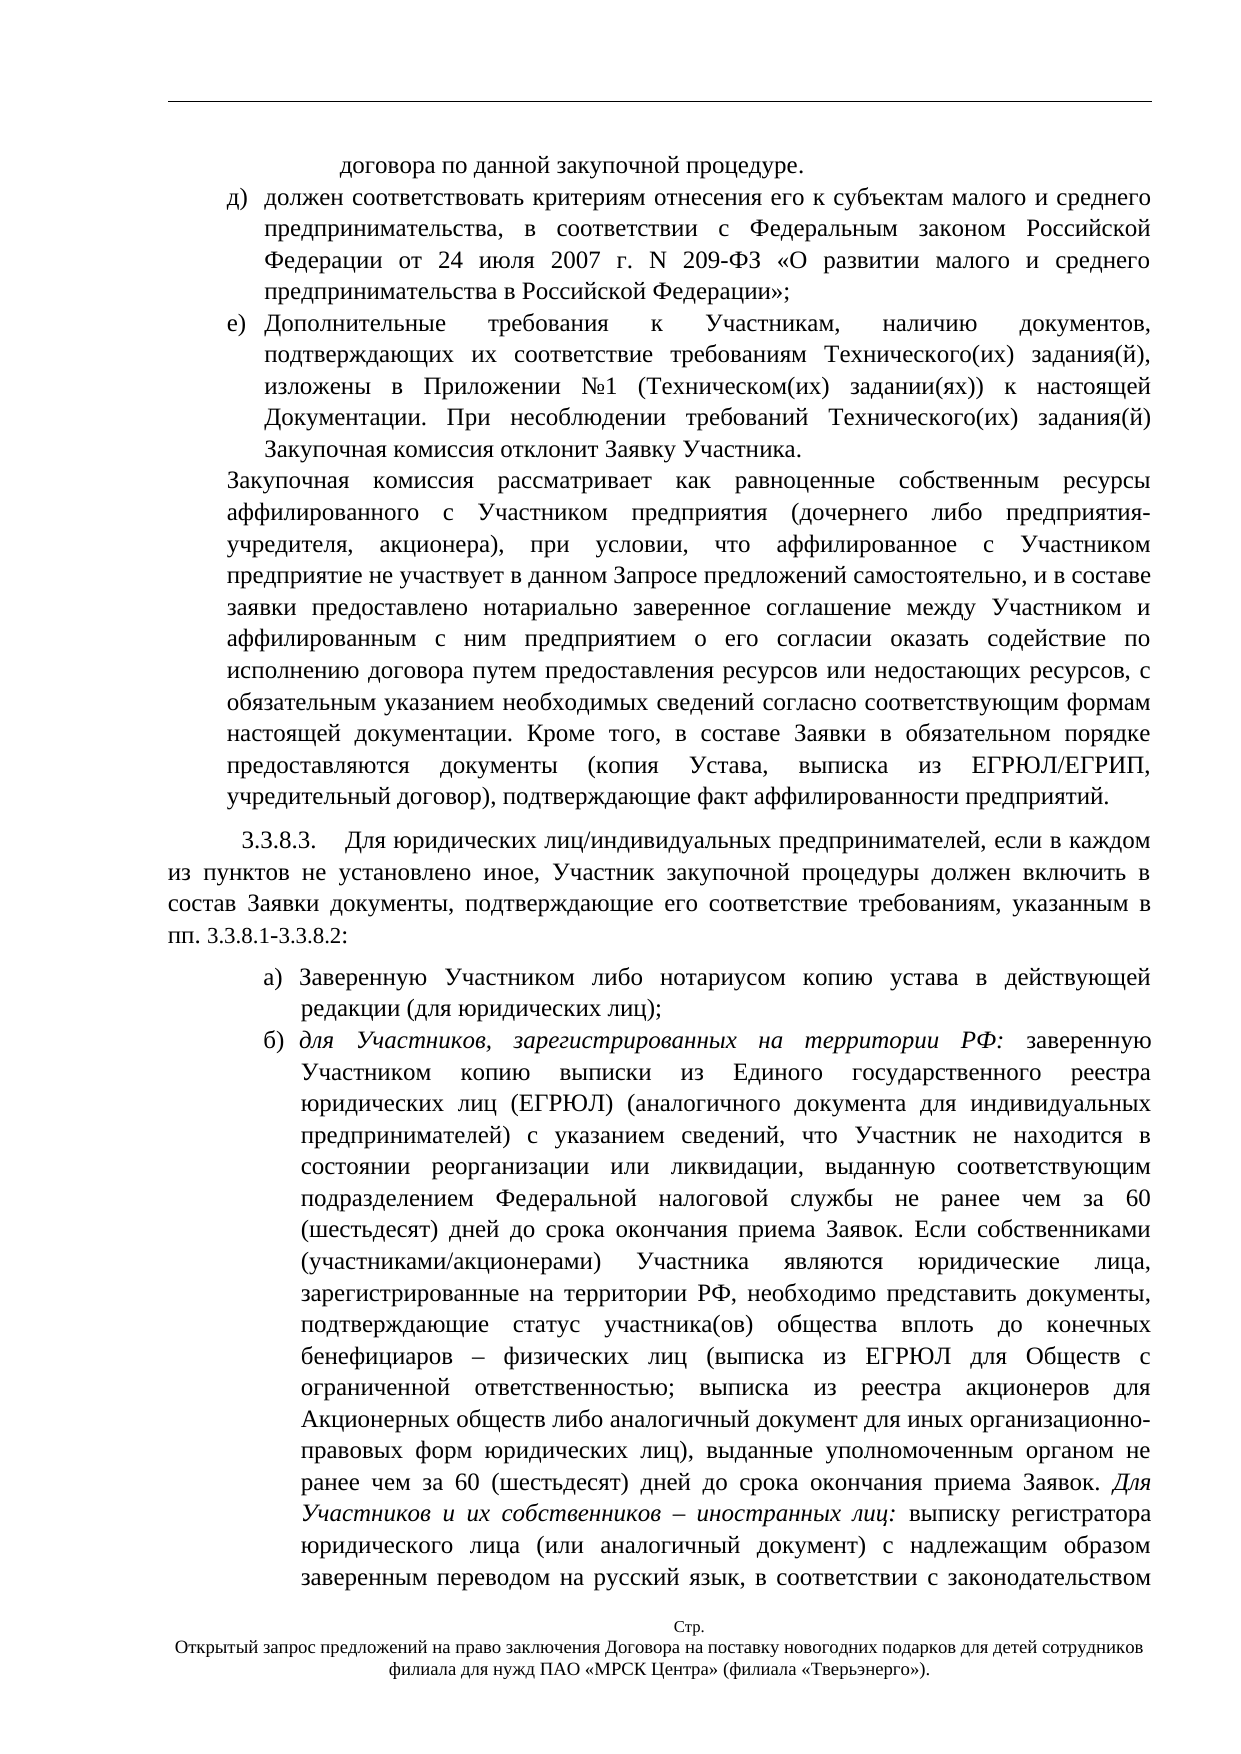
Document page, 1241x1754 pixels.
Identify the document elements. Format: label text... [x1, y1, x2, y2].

list Дополнительные требования к Участникам, наличию документов, подтверждающих их соответствие требованиям Технического(их) задания(й), изложены в Приложении №1 (Техническом(их) задании(ях)) к настоящей Документации. При несоблюдении требований Технического(их) задания(й) Закупочная комиссия отклонит Заявку Участника. [227, 308, 1152, 463]
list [263, 1025, 1152, 1590]
list Для юридических лиц/индивидуальных предпринимателей, если в каждом из пунктов не установлено иное, Участник закупочной процедуры должен включить в состав Заявки документы, подтверждающие его соответствие требованиям, указанным в пп. 3.3.8.1-3.3.8.2: [168, 825, 1152, 949]
text Закупочная комиссия рассматривает как равноценные собственным ресурсы аффилированного с Участником предприятия (дочернего либо предприятия-учредителя, акционера), при условии, что аффилированное с Участником предприятие не участвует в данном Запросе предложений самостоятельно, и в составе заявки предоставлено нотариально заверенное соглашение между Участником и аффилированным с ним предприятием о его согласии оказать содействие по исполнению договора путем предоставления ресурсов или недостающих ресурсов, с обязательным указанием необходимых сведений согласно соответствующим формам настоящей документации. Кроме того, в составе Заявки в обязательном порядке предоставляются документы (копия Устава, выписка из ЕГРЮЛ/ЕГРИП, учредительный договор), подтверждающие факт аффилированности предприятий. [227, 466, 1152, 810]
list Заверенную Участником либо нотариусом копию устава в действующей редакции (для юридических лиц); [263, 962, 1152, 1022]
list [282, 150, 1152, 179]
list должен соответствовать критериям отнесения его к субъектам малого и среднего предпринимательства, в соответствии с Федеральным законом Российской Федерации от 24 июля 2007 г. N 209-ФЗ «О развитии малого и среднего предпринимательства в Российской Федерации»; [227, 182, 1152, 305]
